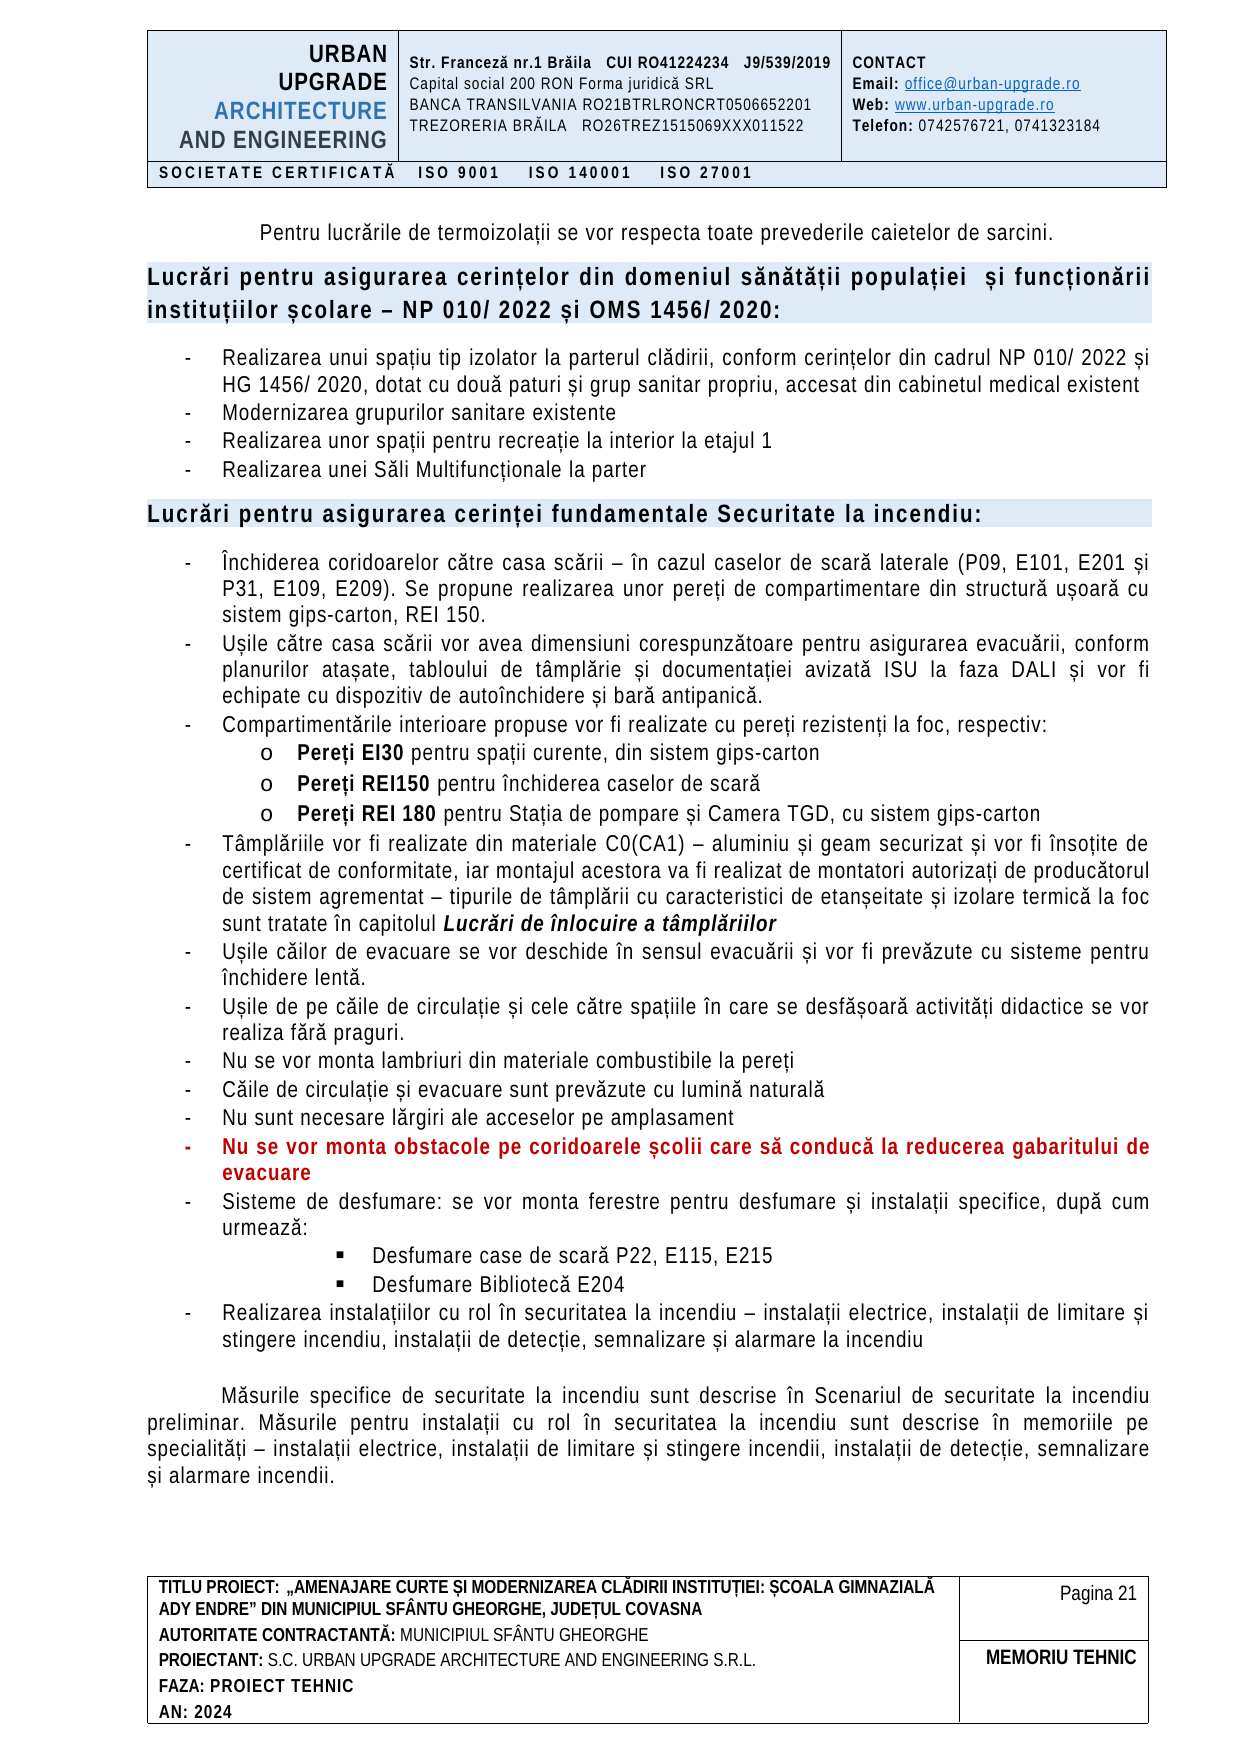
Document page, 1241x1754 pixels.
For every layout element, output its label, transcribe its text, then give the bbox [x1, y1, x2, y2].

list Desfumare case de scară P22, E115, E215 [334, 1242, 1152, 1269]
list Realizarea unui spațiu tip izolator la parterul clădirii, conform cerințelor din cadrul NP 010/ 2022 și HG 1456/ 2020, dotat cu două paturi și grup sanitar propriu, accesat din cabinetul medical existent [184, 344, 1152, 397]
list Ușile de pe căile de circulație și cele către spațiile în care se desfășoară activități didactice se vor realiza fără praguri. [184, 993, 1152, 1045]
list Compartimentările interioare propuse vor fi realizate cu pereți rezistenți la foc, respectiv: [184, 711, 1152, 737]
list Modernizarea grupurilor sanitare existente [184, 399, 1152, 425]
text Măsurile specifice de securitate la incendiu sunt descrise în Scenariul de securitate la incendiu preliminar. Măsurile pentru instalații cu rol în securitatea la incendiu sunt descrise în memoriile pe specialități – instalații electrice, instalații de limitare și stingere incendii, instalații de detecție, semnalizare și alarmare incendii. [147, 1382, 1152, 1488]
list Căile de circulație și evacuare sunt prevăzute cu lumină naturală [184, 1076, 1152, 1102]
list Închiderea coridoarelor către casa scării – în cazul caselor de scară laterale (P09, E101, E201 și P31, E109, E209). Se propune realizarea unor pereți de compartimentare din structură ușoară cu sistem gips-carton, REI 150. [184, 548, 1152, 627]
list Realizarea unor spații pentru recreație la interior la etajul 1 [184, 427, 1152, 454]
list Pereți REI 180 pentru Stația de pompare și Camera TGD, cu sistem gips-carton [259, 800, 1152, 828]
list Nu se vor monta obstacole pe coridoarele școlii care să conducă la reducerea gabaritului de evacuare [184, 1133, 1152, 1186]
subtitle Lucrări pentru asigurarea cerinței fundamentale Securitate la incendiu: [147, 499, 1152, 527]
list Ușile căilor de evacuare se vor deschide în sensul evacuării și vor fi prevăzute cu sisteme pentru închidere lentă. [184, 938, 1152, 991]
list Realizarea instalațiilor cu rol în securitatea la incendiu – instalații electrice, instalații de limitare și stingere incendiu, instalații de detecție, semnalizare și alarmare la incendiu [184, 1299, 1152, 1352]
list Sisteme de desfumare: se vor monta ferestre pentru desfumare și instalații specifice, după cum urmează: [184, 1188, 1152, 1240]
list Ușile către casa scării vor avea dimensiuni corespunzătoare pentru asigurarea evacuării, conform planurilor atașate, tabloului de tâmplărie și documentației avizată ISU la faza DALI și vor fi echipate cu dispozitiv de autoînchidere și bară antipanică. [184, 629, 1152, 709]
subtitle Lucrări pentru asigurarea cerințelor din domeniul sănătății populației și funcționării instituțiilor școlare – NP 010/ 2022 și OMS 1456/ 2020: [147, 262, 1152, 323]
list Desfumare Bibliotecă E204 [334, 1271, 1152, 1297]
list Nu se vor monta lambriuri din materiale combustibile la pereți [184, 1047, 1152, 1074]
text Pentru lucrările de termoizolații se vor respecta toate prevederile caietelor de sarcini. [259, 219, 1152, 245]
list Pereți EI30 pentru spații curente, din sistem gips-carton [259, 739, 1152, 767]
list Realizarea unei Săli Multifuncționale la parter [184, 456, 1152, 482]
list Pereți REI150 pentru închiderea caselor de scară [259, 769, 1152, 798]
list Nu sunt necesare lărgiri ale acceselor pe amplasament [184, 1104, 1152, 1131]
list Tâmplăriile vor fi realizate din materiale C0(CA1) – aluminiu și geam securizat și vor fi însoțite de certificat de conformitate, iar montajul acestora va fi realizat de montatori autorizați de producătorul de sistem agrementat – tipurile de tâmplării cu caracteristici de etanșeitate și izolare termică la foc sunt tratate în capitolul Lucrări de înlocuire a tâmplăriilor [184, 830, 1152, 936]
